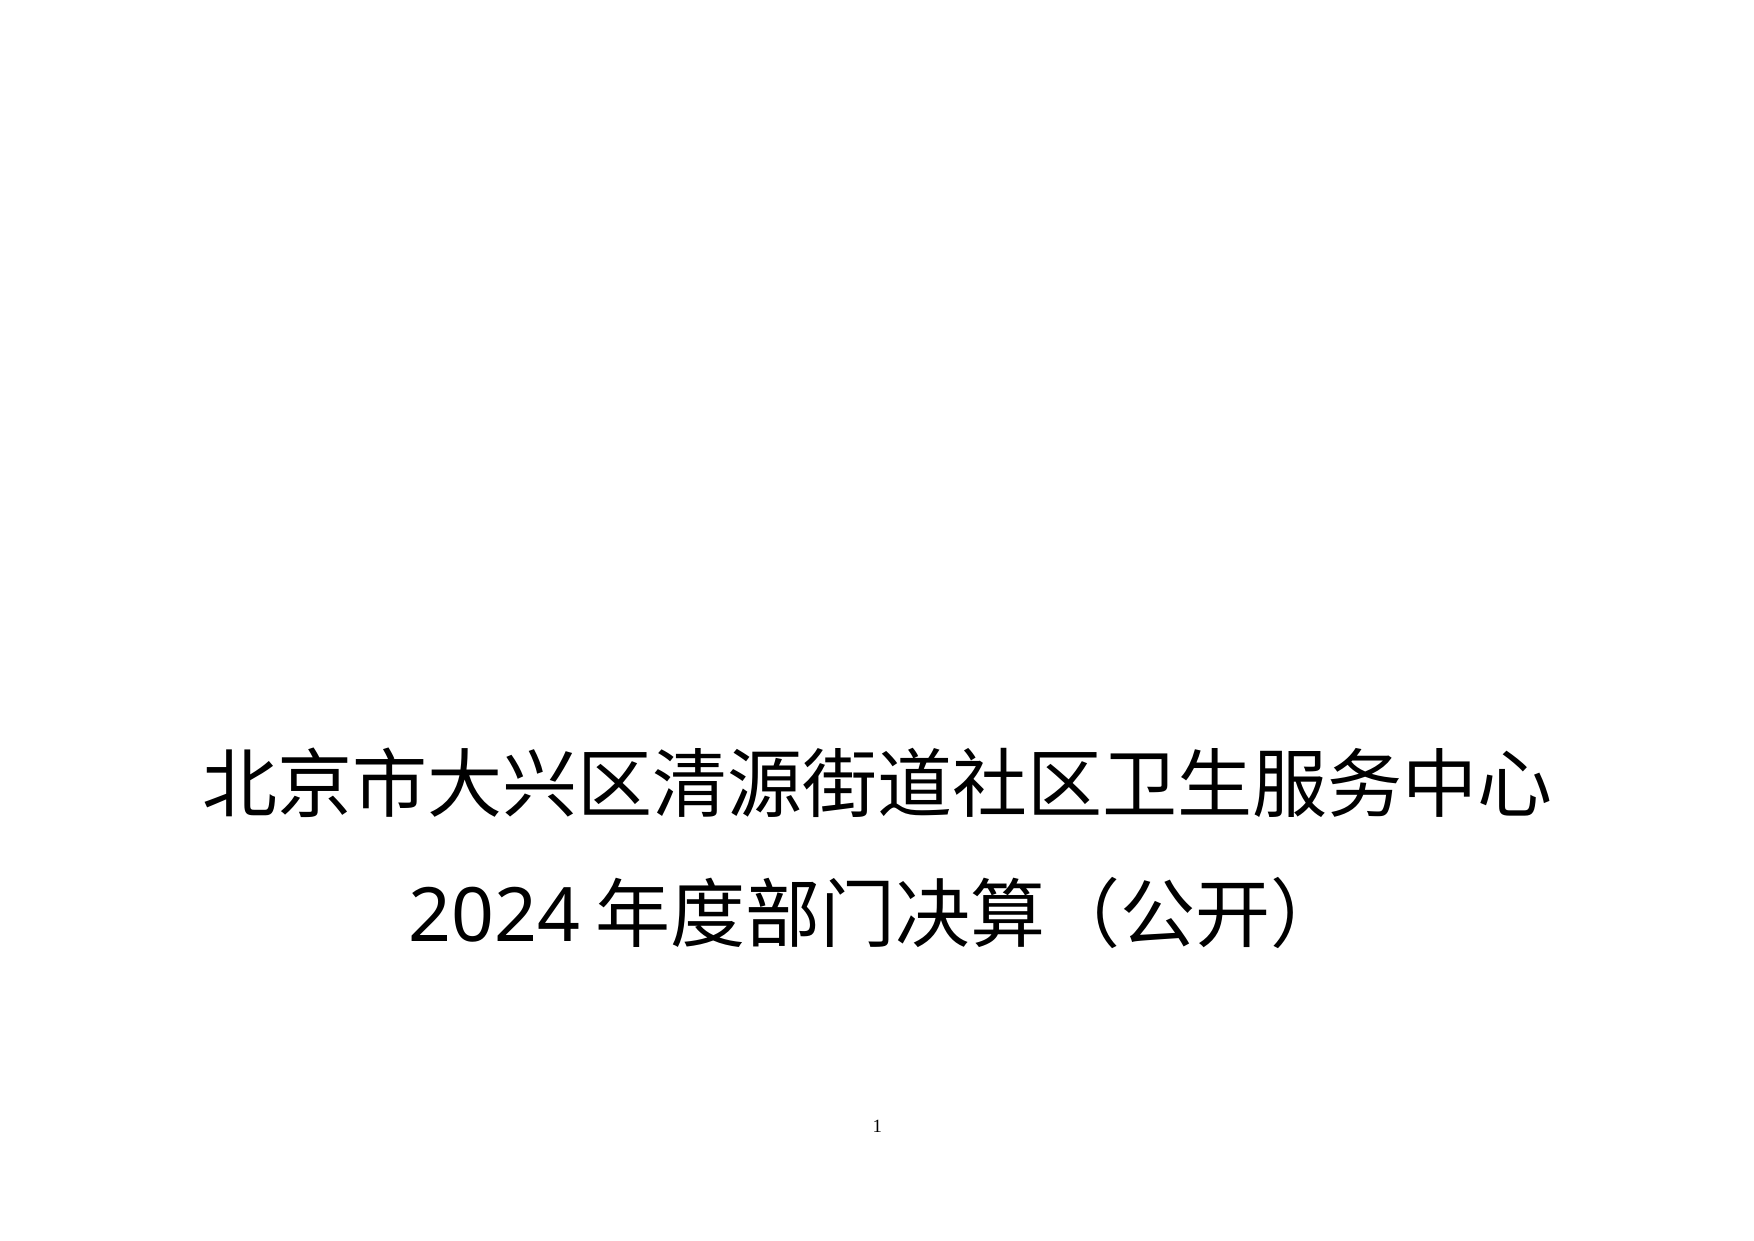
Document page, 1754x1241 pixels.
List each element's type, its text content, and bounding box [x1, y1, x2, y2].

text 北京市大兴区清源街道社区卫生服务中心2024年度部门决算（公开） [118, 714, 1636, 974]
